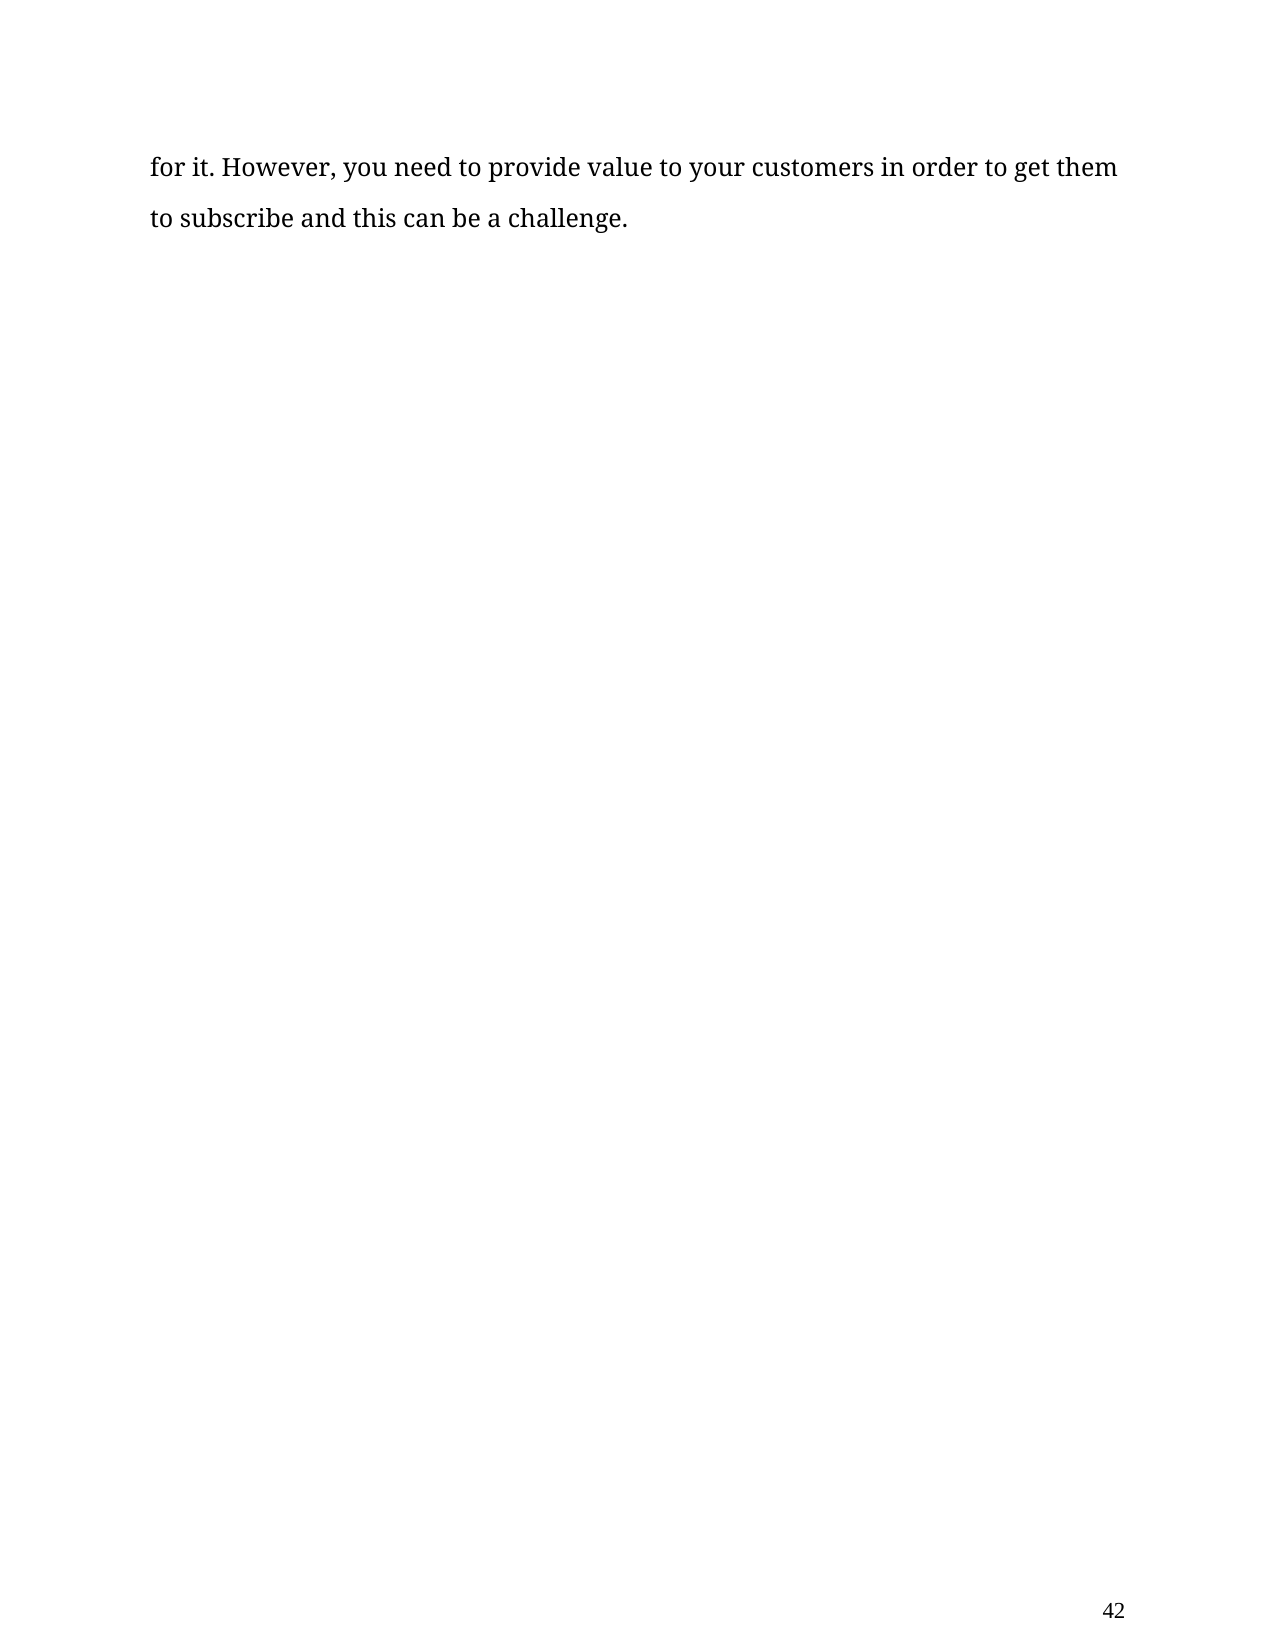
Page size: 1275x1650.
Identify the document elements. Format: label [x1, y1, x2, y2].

text [150, 150, 1121, 235]
